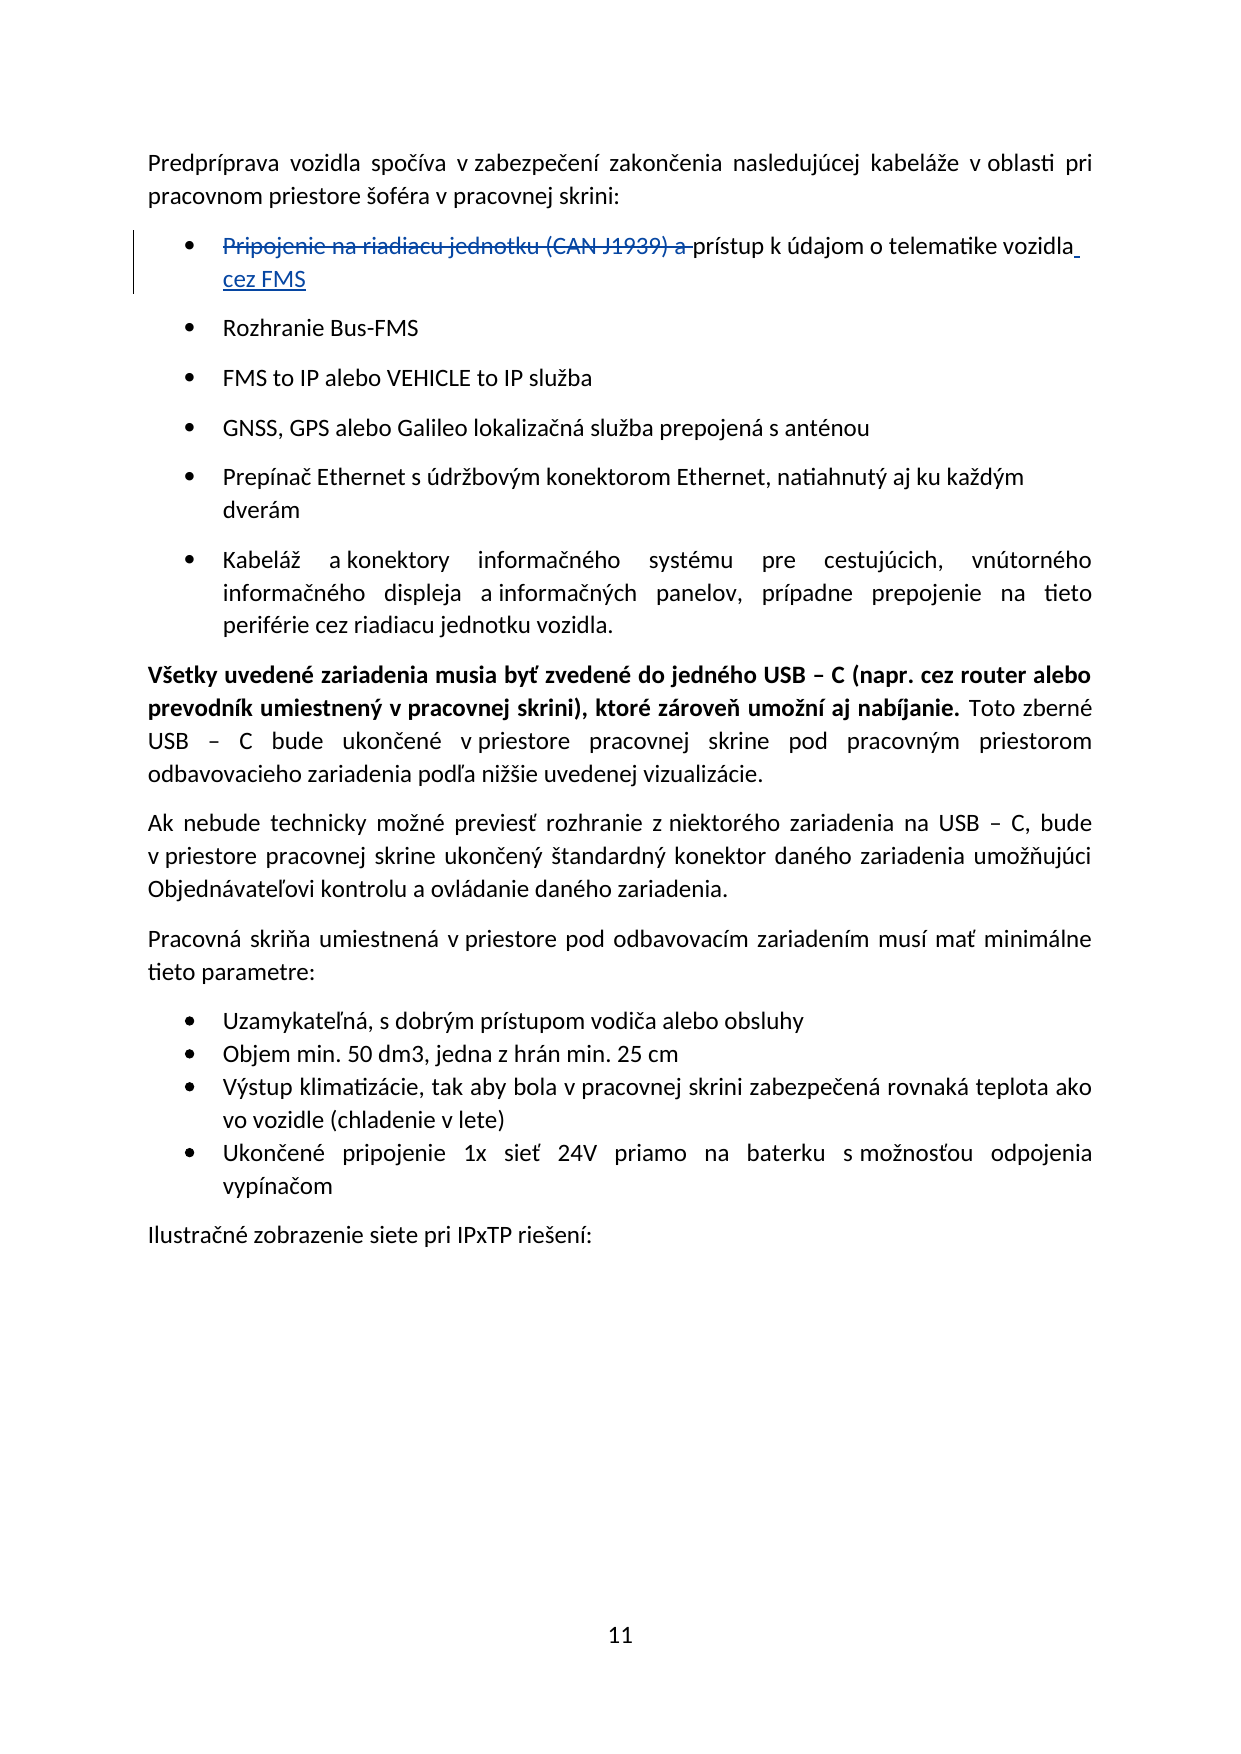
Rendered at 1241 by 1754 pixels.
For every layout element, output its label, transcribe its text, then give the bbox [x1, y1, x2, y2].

list Kabeláž a konektory informačného systému pre cestujúcich, vnútorného informačného displeja a informačných panelov, prípadne prepojenie na tieto periférie cez riadiacu jednotku vozidla. [185, 544, 1093, 640]
text Predpríprava vozidla spočíva v zabezpečení zakončenia nasledujúcej kabeláže v oblasti pri pracovnom priestore šoféra v pracovnej skrini: [148, 148, 1093, 211]
list Rozhranie Bus-FMS [185, 313, 1093, 343]
text Ilustračné zobrazenie siete pri IPxTP riešení: [148, 1220, 1093, 1250]
list Prepínač Ethernet s údržbovým konektorom Ethernet, natiahnutý aj ku každým dverám [185, 461, 1093, 525]
list Výstup klimatizácie, tak aby bola v pracovnej skrini zabezpečená rovnaká teplota ako vo vozidle (chladenie v lete) [185, 1071, 1093, 1135]
text Ak nebude technicky možné previesť rozhranie z niektorého zariadenia na USB – C, bude v priestore pracovnej skrine ukončený štandardný konektor daného zariadenia umožňujúci Objednávateľovi kontrolu a ovládanie daného zariadenia. [148, 808, 1093, 904]
list GNSS, GPS alebo Galileo lokalizačná služba prepojená s anténou [185, 412, 1093, 442]
text Pracovná skriňa umiestnená v priestore pod odbavovacím zariadením musí mať minimálne tieto parametre: [148, 923, 1093, 986]
list prístup k údajom o telematike vozidla [185, 230, 1093, 293]
list Objem min. 50 dm3, jedna z hrán min. 25 cm [185, 1038, 1093, 1069]
list FMS to IP alebo VEHICLE to IP služba [185, 362, 1093, 393]
list Uzamykateľná, s dobrým prístupom vodiča alebo obsluhy [185, 1006, 1093, 1036]
list Ukončené pripojenie 1x sieť 24V priamo na baterku s možnosťou odpojenia vypínačom [185, 1137, 1093, 1201]
text Všetky uvedené zariadenia musia byť zvedené do jedného USB – C (napr. cez router alebo prevodník umiestnený v pracovnej skrini), ktoré zároveň umožní aj nabíjanie. Toto zberné USB – C bude ukončené v priestore pracovnej skrine pod pracovným priestorom odbavovacieho zariadenia podľa nižšie uvedenej vizualizácie. [148, 659, 1093, 788]
